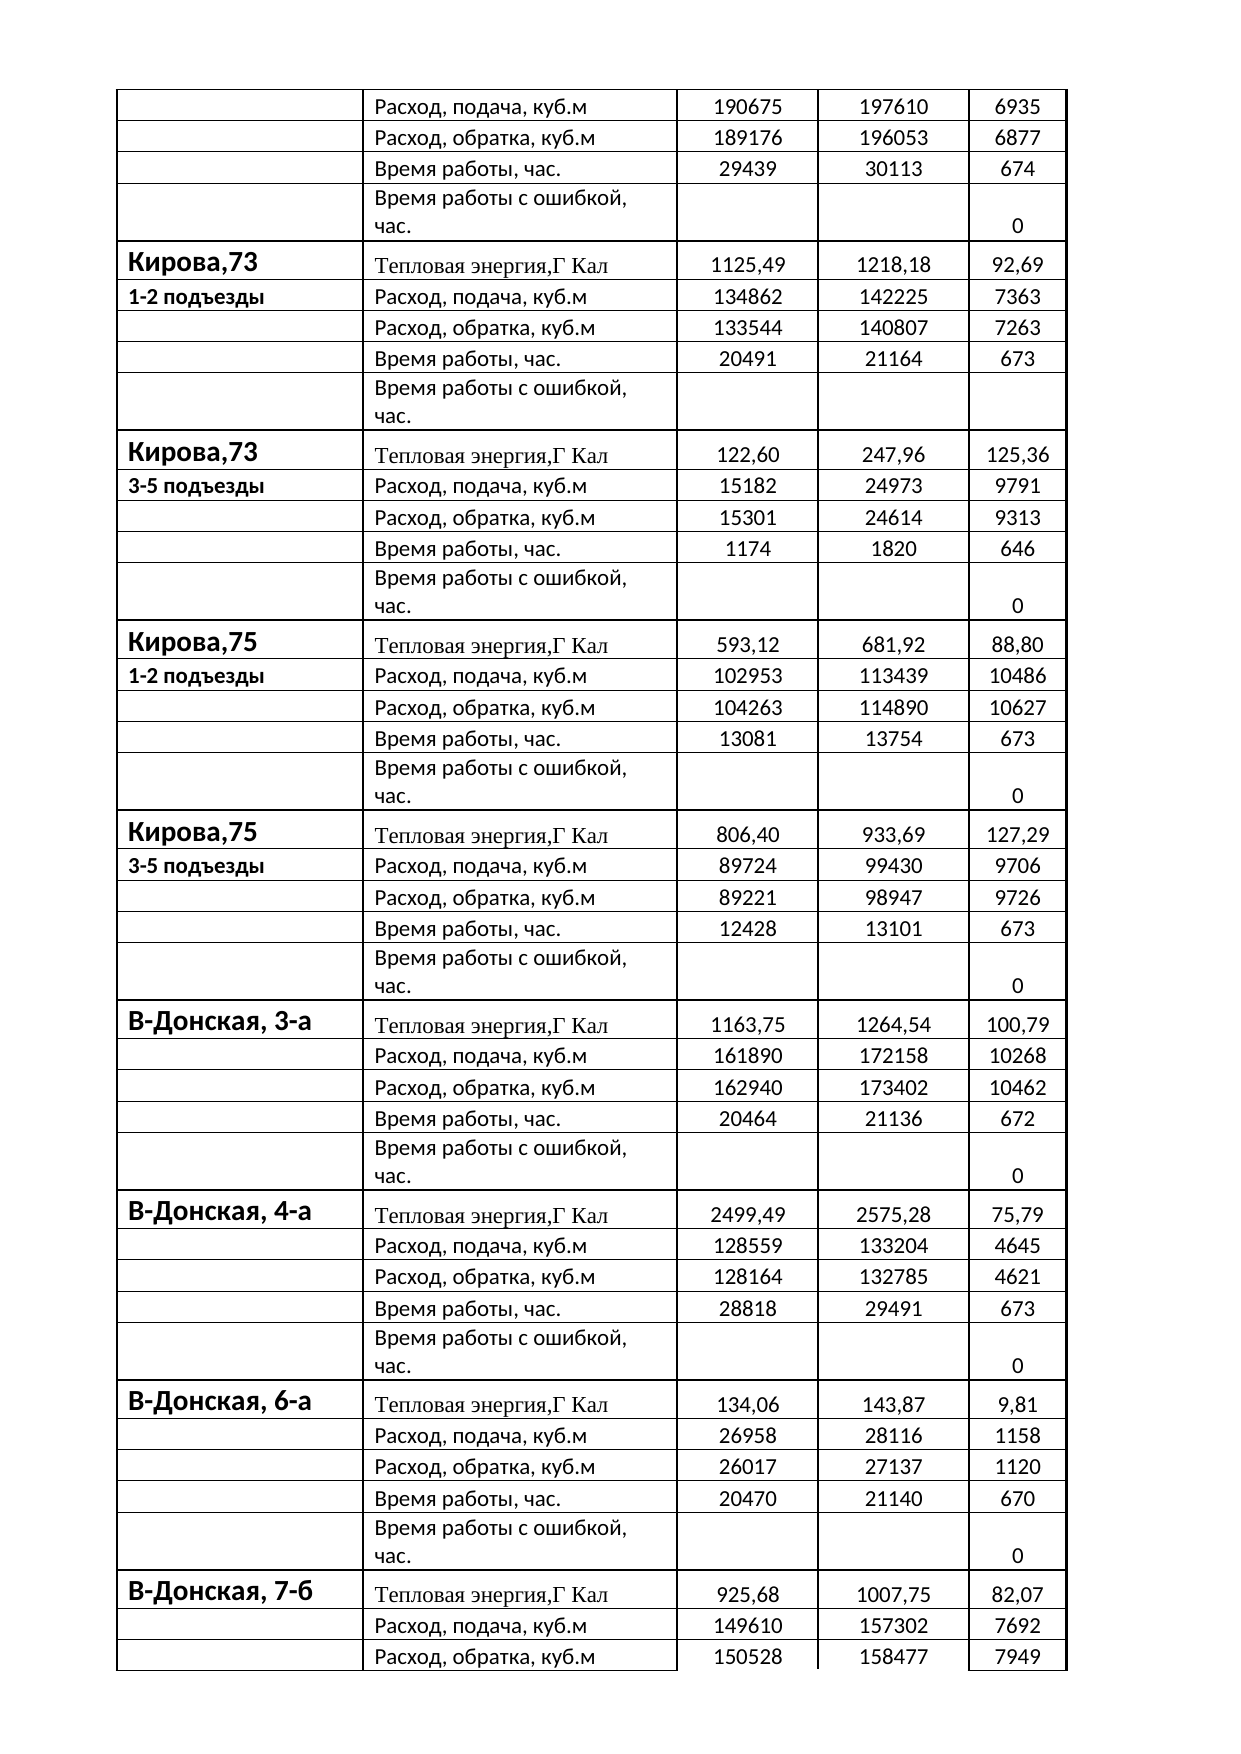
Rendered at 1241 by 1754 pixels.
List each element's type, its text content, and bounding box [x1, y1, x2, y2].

table_cell [970, 373, 1065, 429]
table_cell 98947 [819, 881, 968, 911]
table_cell 2499,49 [678, 1191, 817, 1228]
table_cell 670 [970, 1481, 1065, 1512]
table_cell 0 [970, 1513, 1065, 1569]
table_cell 4645 [970, 1229, 1065, 1259]
table_cell Время работы с ошибкой, час. [364, 563, 676, 619]
table_cell 672 [970, 1102, 1065, 1132]
table_cell [337, 753, 362, 809]
table_cell [625, 532, 651, 562]
table_cell [337, 1070, 362, 1101]
table_cell Кирова,73 [118, 431, 362, 468]
table_cell 673 [970, 342, 1065, 372]
table_cell В-Донская, 6-а [118, 1381, 362, 1418]
table_cell [819, 563, 968, 619]
table_cell [337, 722, 362, 752]
table_cell 9,81 [970, 1381, 1065, 1418]
table_cell 925,68 [678, 1571, 817, 1608]
table_cell 100,79 [970, 1001, 1065, 1038]
table_cell Расход, подача, куб.м [364, 659, 676, 689]
table_cell 247,96 [819, 431, 968, 468]
table_cell [337, 152, 362, 182]
table_cell Время работы с ошибкой, час. [364, 184, 676, 239]
table_cell [819, 1323, 968, 1379]
table_cell Расход, обратка, куб.м [364, 881, 676, 911]
table_cell [337, 691, 362, 721]
table_cell [337, 1039, 362, 1069]
table_cell 99430 [819, 849, 968, 879]
table_cell 674 [970, 152, 1065, 182]
table_cell 88,80 [970, 621, 1065, 658]
table_cell 134862 [678, 280, 817, 310]
table_cell [118, 373, 337, 429]
table_cell 13081 [678, 722, 817, 752]
table_cell [337, 563, 362, 619]
table_cell 132785 [819, 1260, 968, 1291]
table_cell 673 [970, 1292, 1065, 1322]
table_cell [118, 1102, 337, 1132]
table_cell 28116 [819, 1419, 968, 1449]
table_cell Тепловая энергия,Г Кал [364, 431, 676, 468]
table_cell 20470 [678, 1481, 817, 1512]
table_cell 125,36 [970, 431, 1065, 468]
table_cell Кирова,75 [118, 811, 362, 848]
table_cell 102953 [678, 659, 817, 689]
table_cell [118, 691, 337, 721]
table_cell Тепловая энергия,Г Кал [364, 621, 676, 658]
table_cell [337, 1640, 362, 1670]
table_cell [337, 1609, 362, 1639]
table_cell 28818 [678, 1292, 817, 1322]
table_cell Время работы с ошибкой, час. [364, 1513, 676, 1569]
table_cell 140807 [819, 311, 968, 341]
table_cell 1-2 подъезды [118, 659, 362, 689]
table_cell [118, 1070, 337, 1101]
table_cell [651, 532, 676, 562]
table_cell Время работы, час. [364, 912, 651, 942]
table_cell 1163,75 [678, 1001, 817, 1038]
table_cell 7949 [970, 1640, 1065, 1670]
table_cell Расход, подача, куб.м [364, 90, 676, 120]
table_cell Время работы, час. [364, 1481, 651, 1512]
table_cell 172158 [819, 1039, 968, 1069]
table_cell [118, 311, 337, 341]
table_cell Расход, подача, куб.м [364, 1609, 676, 1639]
table_cell 122,60 [678, 431, 817, 468]
table_cell 681,92 [819, 621, 968, 658]
table_cell [337, 1419, 362, 1449]
table_cell Время работы, час. [364, 342, 651, 372]
table_cell [337, 342, 362, 372]
table_cell 24973 [819, 470, 968, 500]
table_cell 24614 [819, 501, 968, 531]
table_cell [651, 912, 676, 942]
table_cell [337, 1133, 362, 1189]
table_cell 10486 [970, 659, 1065, 689]
table_cell 173402 [819, 1070, 968, 1101]
table_cell 593,12 [678, 621, 817, 658]
table_cell [678, 1323, 817, 1379]
table_cell [118, 1513, 337, 1569]
table_cell 161890 [678, 1039, 817, 1069]
table_cell 20464 [678, 1102, 817, 1132]
table_cell 128559 [678, 1229, 817, 1259]
table_cell [118, 1292, 337, 1322]
table_cell 189176 [678, 121, 817, 151]
table_cell 3-5 подъезды [118, 849, 362, 879]
table_cell Тепловая энергия,Г Кал [364, 1191, 676, 1228]
table_cell Расход, подача, куб.м [364, 1229, 676, 1259]
table_cell 29491 [819, 1292, 968, 1322]
table_cell [337, 1323, 362, 1379]
table_cell Расход, обратка, куб.м [364, 1640, 676, 1670]
table_cell Расход, подача, куб.м [364, 470, 676, 500]
table_cell [819, 1513, 968, 1569]
table_cell [819, 943, 968, 999]
table_cell [118, 943, 337, 999]
table_cell [651, 1102, 676, 1132]
table_cell [337, 311, 362, 341]
table_cell Кирова,75 [118, 621, 362, 658]
table_cell 7363 [970, 280, 1065, 310]
table_cell 9726 [970, 881, 1065, 911]
table_cell Время работы с ошибкой, час. [364, 373, 676, 429]
table_cell [337, 1102, 362, 1132]
table_cell 1-2 подъезды [118, 280, 362, 310]
table_cell 75,79 [970, 1191, 1065, 1228]
table_cell Расход, обратка, куб.м [364, 121, 676, 151]
table_cell Время работы, час. [364, 532, 624, 562]
table_cell 9791 [970, 470, 1065, 500]
table_cell 92,69 [970, 242, 1065, 278]
table_cell 150528 [678, 1640, 818, 1670]
table_cell [337, 881, 362, 911]
table_cell Расход, подача, куб.м [364, 280, 676, 310]
table_cell Тепловая энергия,Г Кал [364, 242, 676, 278]
table_cell 133204 [819, 1229, 968, 1259]
table_cell 21140 [819, 1481, 968, 1512]
table_cell Расход, обратка, куб.м [364, 1450, 676, 1480]
table_cell [337, 90, 362, 120]
table_cell 806,40 [678, 811, 817, 848]
table_cell [118, 184, 337, 239]
table_cell [337, 1481, 362, 1512]
table_cell [118, 1039, 337, 1069]
table_cell 933,69 [819, 811, 968, 848]
table_cell Время работы с ошибкой, час. [364, 943, 676, 999]
table_cell В-Донская, 4-а [118, 1191, 362, 1228]
table_cell [678, 1133, 817, 1189]
table_cell [337, 373, 362, 429]
table_cell [118, 342, 337, 372]
table_cell 3-5 подъезды [118, 470, 362, 500]
table_cell 26958 [678, 1419, 817, 1449]
table_cell [118, 1419, 337, 1449]
table_cell 133544 [678, 311, 817, 341]
table_cell Кирова,73 [118, 242, 362, 278]
table_cell [678, 943, 817, 999]
table_cell [118, 532, 337, 562]
table_cell 113439 [819, 659, 968, 689]
table_cell В-Донская, 3-а [118, 1001, 362, 1038]
table_cell 1264,54 [819, 1001, 968, 1038]
table_cell 1158 [970, 1419, 1065, 1449]
table_cell 142225 [819, 280, 968, 310]
table_cell 4621 [970, 1260, 1065, 1291]
table_cell 89221 [678, 881, 817, 911]
table_cell 89724 [678, 849, 817, 879]
table_cell 21136 [819, 1102, 968, 1132]
table_cell [678, 563, 817, 619]
table_cell Расход, подача, куб.м [364, 849, 676, 879]
table_cell Тепловая энергия,Г Кал [364, 1001, 676, 1038]
table_cell [118, 563, 337, 619]
table_cell 162940 [678, 1070, 817, 1101]
table_cell В-Донская, 7-б [118, 1571, 362, 1608]
table_cell Расход, обратка, куб.м [364, 691, 676, 721]
table_cell [118, 90, 337, 120]
table_cell Расход, обратка, куб.м [364, 501, 676, 531]
table_cell Тепловая энергия,Г Кал [364, 811, 676, 848]
table_cell [651, 152, 676, 182]
table_cell [118, 1481, 337, 1512]
table_cell [651, 1292, 676, 1322]
table_cell 673 [970, 722, 1065, 752]
table_cell 30113 [819, 152, 968, 182]
table_cell 158477 [818, 1640, 968, 1670]
table_cell [651, 342, 676, 372]
table_cell [118, 1640, 337, 1670]
table_cell [678, 1513, 817, 1569]
table_cell [118, 881, 337, 911]
table_cell [819, 1133, 968, 1189]
table_cell 20491 [678, 342, 817, 372]
table_cell Время работы, час. [364, 1102, 651, 1132]
table_cell 0 [970, 943, 1065, 999]
table_cell [337, 184, 362, 239]
table_cell 13754 [819, 722, 968, 752]
table_cell 15301 [678, 501, 817, 531]
table_cell 29439 [678, 152, 817, 182]
table_cell 149610 [678, 1609, 817, 1639]
table_cell [118, 152, 337, 182]
table_cell 9313 [970, 501, 1065, 531]
table_cell [337, 1292, 362, 1322]
table_cell [118, 1323, 337, 1379]
table_cell [118, 121, 337, 151]
table_cell [337, 1450, 362, 1480]
table_cell 1007,75 [819, 1571, 968, 1608]
table_cell Тепловая энергия,Г Кал [364, 1571, 676, 1608]
table_cell [651, 722, 676, 752]
table_cell 7263 [970, 311, 1065, 341]
table_cell [118, 1609, 337, 1639]
table_cell [118, 1229, 337, 1259]
table_cell 21164 [819, 342, 968, 372]
table_cell Время работы, час. [364, 722, 651, 752]
table_cell 1218,18 [819, 242, 968, 278]
table_cell Время работы с ошибкой, час. [364, 1323, 676, 1379]
table_cell Расход, обратка, куб.м [364, 311, 676, 341]
table_cell [819, 753, 968, 809]
table_cell 0 [970, 184, 1065, 239]
table_cell [118, 1133, 337, 1189]
table_cell Время работы, час. [364, 1292, 651, 1322]
table_cell 15182 [678, 470, 817, 500]
table_cell [337, 943, 362, 999]
table_cell 1120 [970, 1450, 1065, 1480]
table_cell [678, 753, 817, 809]
table_cell Время работы с ошибкой, час. [364, 1133, 676, 1189]
table_cell 128164 [678, 1260, 817, 1291]
table_cell [118, 753, 337, 809]
table_cell Время работы с ошибкой, час. [364, 753, 676, 809]
table_cell [337, 532, 362, 562]
table_cell 2575,28 [819, 1191, 968, 1228]
table_cell 10462 [970, 1070, 1065, 1101]
table_cell 7692 [970, 1609, 1065, 1639]
table_cell 13101 [819, 912, 968, 942]
table_cell 1125,49 [678, 242, 817, 278]
table_cell 646 [970, 532, 1065, 562]
table_cell [651, 1481, 676, 1512]
table_cell 9706 [970, 849, 1065, 879]
table_cell 134,06 [678, 1381, 817, 1418]
table_cell Тепловая энергия,Г Кал [364, 1381, 676, 1418]
table_cell [819, 184, 968, 239]
table_cell 127,29 [970, 811, 1065, 848]
table_cell 0 [970, 1323, 1065, 1379]
table_cell [819, 373, 968, 429]
table_cell 197610 [819, 90, 968, 120]
table_cell 196053 [819, 121, 968, 151]
table_cell [118, 722, 337, 752]
table_cell [118, 912, 337, 942]
table_cell [678, 373, 817, 429]
table_cell 1174 [678, 532, 817, 562]
table_cell [118, 1450, 337, 1480]
table_cell 10268 [970, 1039, 1065, 1069]
table_cell 157302 [819, 1609, 968, 1639]
table_cell Время работы, час. [364, 152, 651, 182]
table_cell Расход, обратка, куб.м [364, 1260, 676, 1291]
table_cell Расход, подача, куб.м [364, 1039, 676, 1069]
table_cell 104263 [678, 691, 817, 721]
table_cell 26017 [678, 1450, 817, 1480]
table_cell 10627 [970, 691, 1065, 721]
table_cell 6877 [970, 121, 1065, 151]
table_cell [337, 1260, 362, 1291]
table_cell [337, 912, 362, 942]
table_cell [337, 1513, 362, 1569]
table_cell [118, 501, 337, 531]
table_cell 6935 [970, 90, 1065, 120]
table_cell 190675 [678, 90, 817, 120]
table_cell 1820 [819, 532, 968, 562]
table_cell 114890 [819, 691, 968, 721]
table_cell 0 [970, 563, 1065, 619]
table_cell 673 [970, 912, 1065, 942]
table_cell Расход, обратка, куб.м [364, 1070, 676, 1101]
table_cell 0 [970, 753, 1065, 809]
table_cell 143,87 [819, 1381, 968, 1418]
table_cell 82,07 [970, 1571, 1065, 1608]
table_cell Расход, подача, куб.м [364, 1419, 676, 1449]
table_cell 0 [970, 1133, 1065, 1189]
table_cell 27137 [819, 1450, 968, 1480]
table_cell [337, 1229, 362, 1259]
table_cell [337, 121, 362, 151]
table_cell [118, 1260, 337, 1291]
table_cell 12428 [678, 912, 817, 942]
table_cell [678, 184, 817, 239]
table_cell [337, 501, 362, 531]
